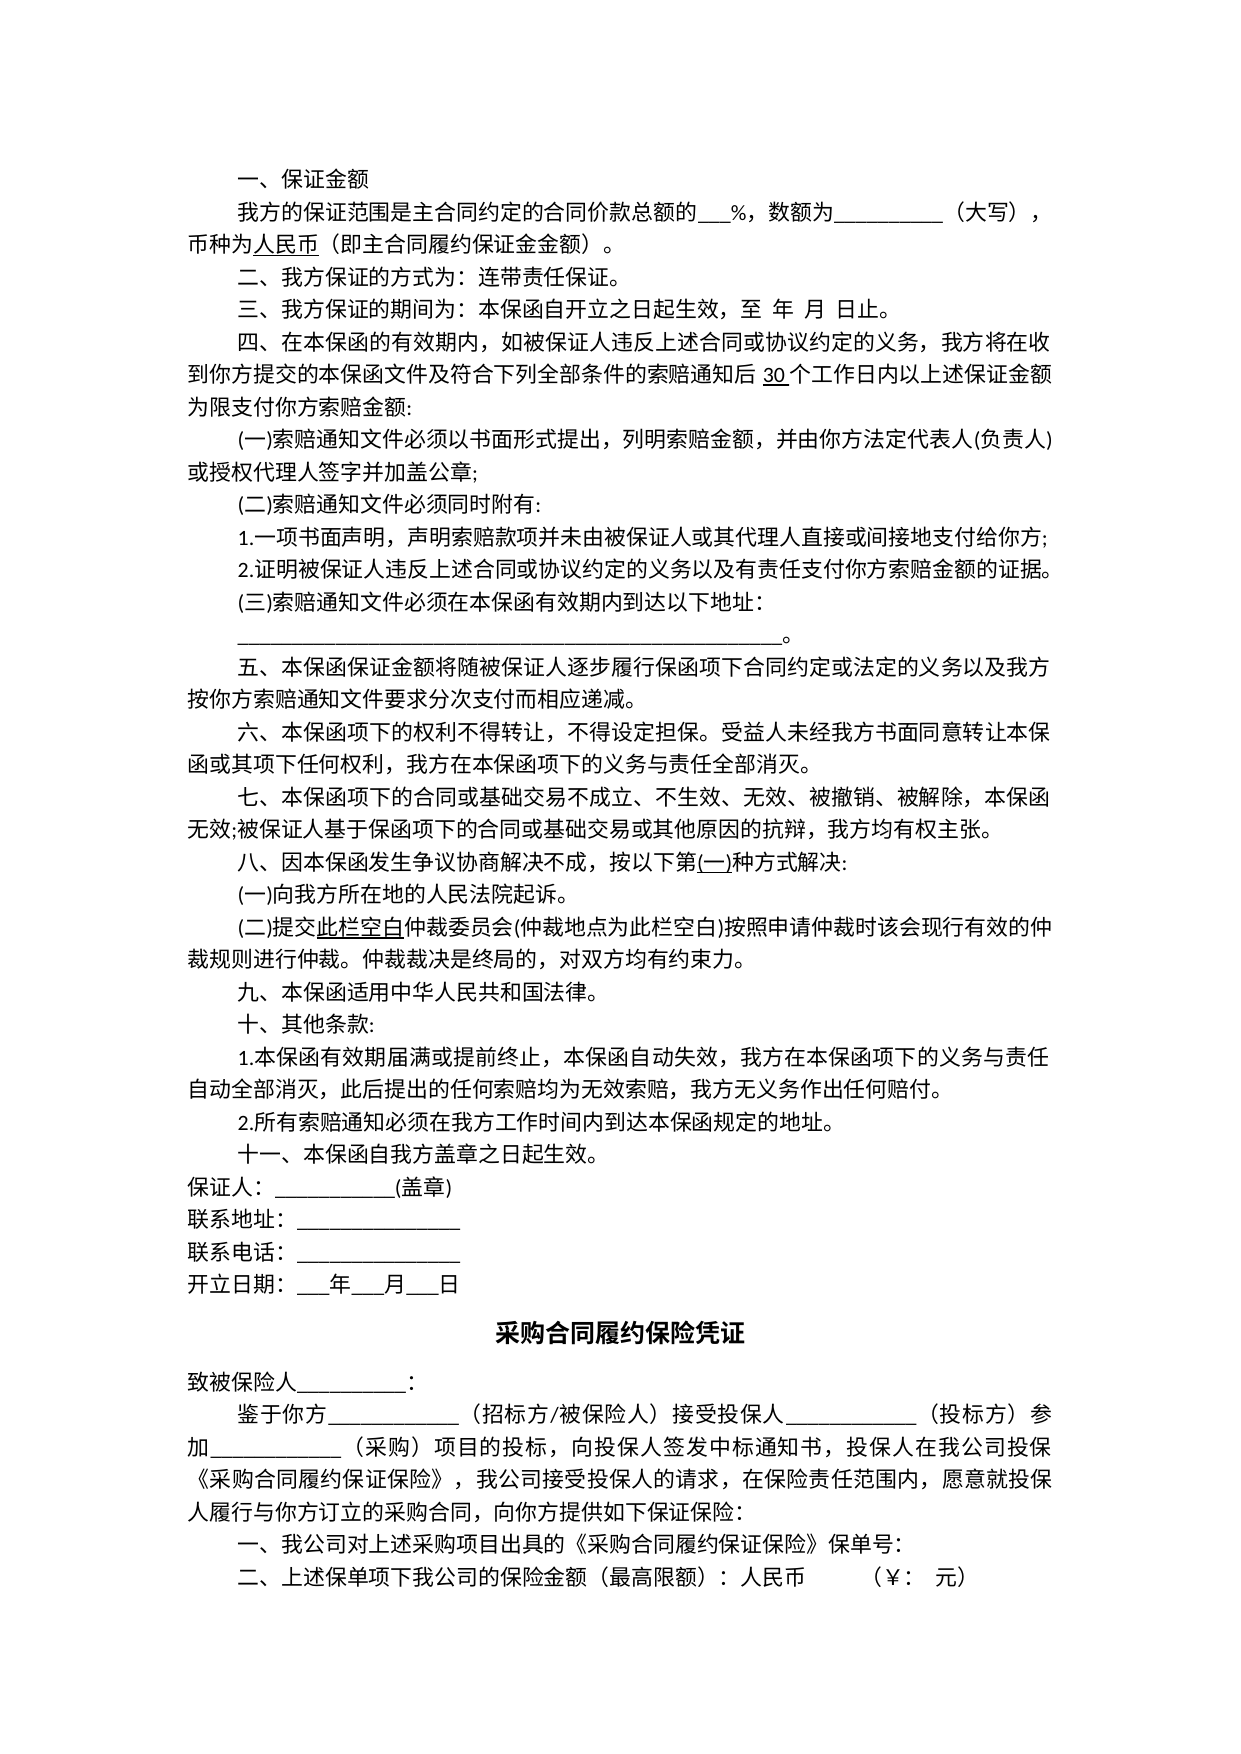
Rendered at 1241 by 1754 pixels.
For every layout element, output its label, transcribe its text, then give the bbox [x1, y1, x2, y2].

text 五、本保函保证金额将随被保证人逐步履行保函项下合同约定或法定的义务以及我方按你方索赔通知文件要求分次支付而相应递减。 [187, 649, 1053, 714]
text 采购合同履约保险凭证 [187, 1299, 1053, 1364]
text (二)索赔通知文件必须同时附有: [187, 487, 1053, 519]
text 二、上述保单项下我公司的保险金额（最高限额）：人民币 （￥： 元） [187, 1559, 1053, 1592]
text 一、保证金额 [187, 162, 1053, 194]
text 三、我方保证的期间为：本保函自开立之日起生效，至 年 月 日止。 [187, 292, 1053, 324]
text (三)索赔通知文件必须在本保函有效期内到达以下地址： [187, 584, 1053, 617]
text 九、本保函适用中华人民共和国法律。 [187, 974, 1053, 1007]
text (一)索赔通知文件必须以书面形式提出，列明索赔金额，并由你方法定代表人(负责人)或授权代理人签字并加盖公章; [187, 422, 1053, 487]
text (一)向我方所在地的人民法院起诉。 [187, 877, 1053, 909]
text 致被保险人__________： [187, 1364, 1053, 1397]
text 2.所有索赔通知必须在我方工作时间内到达本保函规定的地址。 [187, 1104, 1053, 1137]
text 1.本保函有效期届满或提前终止，本保函自动失效，我方在本保函项下的义务与责任自动全部消灭，此后提出的任何索赔均为无效索赔，我方无义务作出任何赔付。 [187, 1039, 1053, 1104]
text 二、我方保证的方式为：连带责任保证。 [187, 259, 1053, 292]
text 六、本保函项下的权利不得转让，不得设定担保。受益人未经我方书面同意转让本保函或其项下任何权利，我方在本保函项下的义务与责任全部消灭。 [187, 714, 1053, 779]
text 保证人：___________(盖章) [187, 1169, 1053, 1202]
text 十一、本保函自我方盖章之日起生效。 [187, 1137, 1053, 1169]
text 一、我公司对上述采购项目出具的《采购合同履约保证保险》保单号： [187, 1527, 1053, 1559]
text 联系地址：_______________ [187, 1202, 1053, 1234]
text 我方的保证范围是主合同约定的合同价款总额的___%，数额为__________（大写），币种为人民币（即主合同履约保证金金额）。 [187, 194, 1053, 259]
text 1.一项书面声明，声明索赔款项并未由被保证人或其代理人直接或间接地支付给你方; [187, 519, 1053, 552]
text __________________________________________________。 [187, 617, 1053, 649]
text 八、因本保函发生争议协商解决不成，按以下第(一)种方式解决: [187, 844, 1053, 877]
text 十、其他条款: [187, 1007, 1053, 1039]
text 开立日期：___年___月___日 [187, 1267, 1053, 1299]
text 联系电话：_______________ [187, 1234, 1053, 1267]
text (二)提交此栏空白仲裁委员会(仲裁地点为此栏空白)按照申请仲裁时该会现行有效的仲裁规则进行仲裁。仲裁裁决是终局的，对双方均有约束力。 [187, 909, 1053, 974]
text 2.证明被保证人违反上述合同或协议约定的义务以及有责任支付你方索赔金额的证据。 [187, 552, 1053, 584]
text 四、在本保函的有效期内，如被保证人违反上述合同或协议约定的义务，我方将在收到你方提交的本保函文件及符合下列全部条件的索赔通知后30个工作日内以上述保证金额为限支付你方索赔金额: [187, 324, 1053, 422]
text 鉴于你方____________（招标方/被保险人）接受投保人____________（投标方）参加____________（采购）项目的投标，向投保人签发中标通知书，投保人在我公司投保《采购合同履约保证保险》，我公司接受投保人的请求，在保险责任范围内，愿意就投保人履行与你方订立的采购合同，向你方提供如下保证保险： [187, 1397, 1053, 1527]
text 七、本保函项下的合同或基础交易不成立、不生效、无效、被撤销、被解除，本保函无效;被保证人基于保函项下的合同或基础交易或其他原因的抗辩，我方均有权主张。 [187, 779, 1053, 844]
